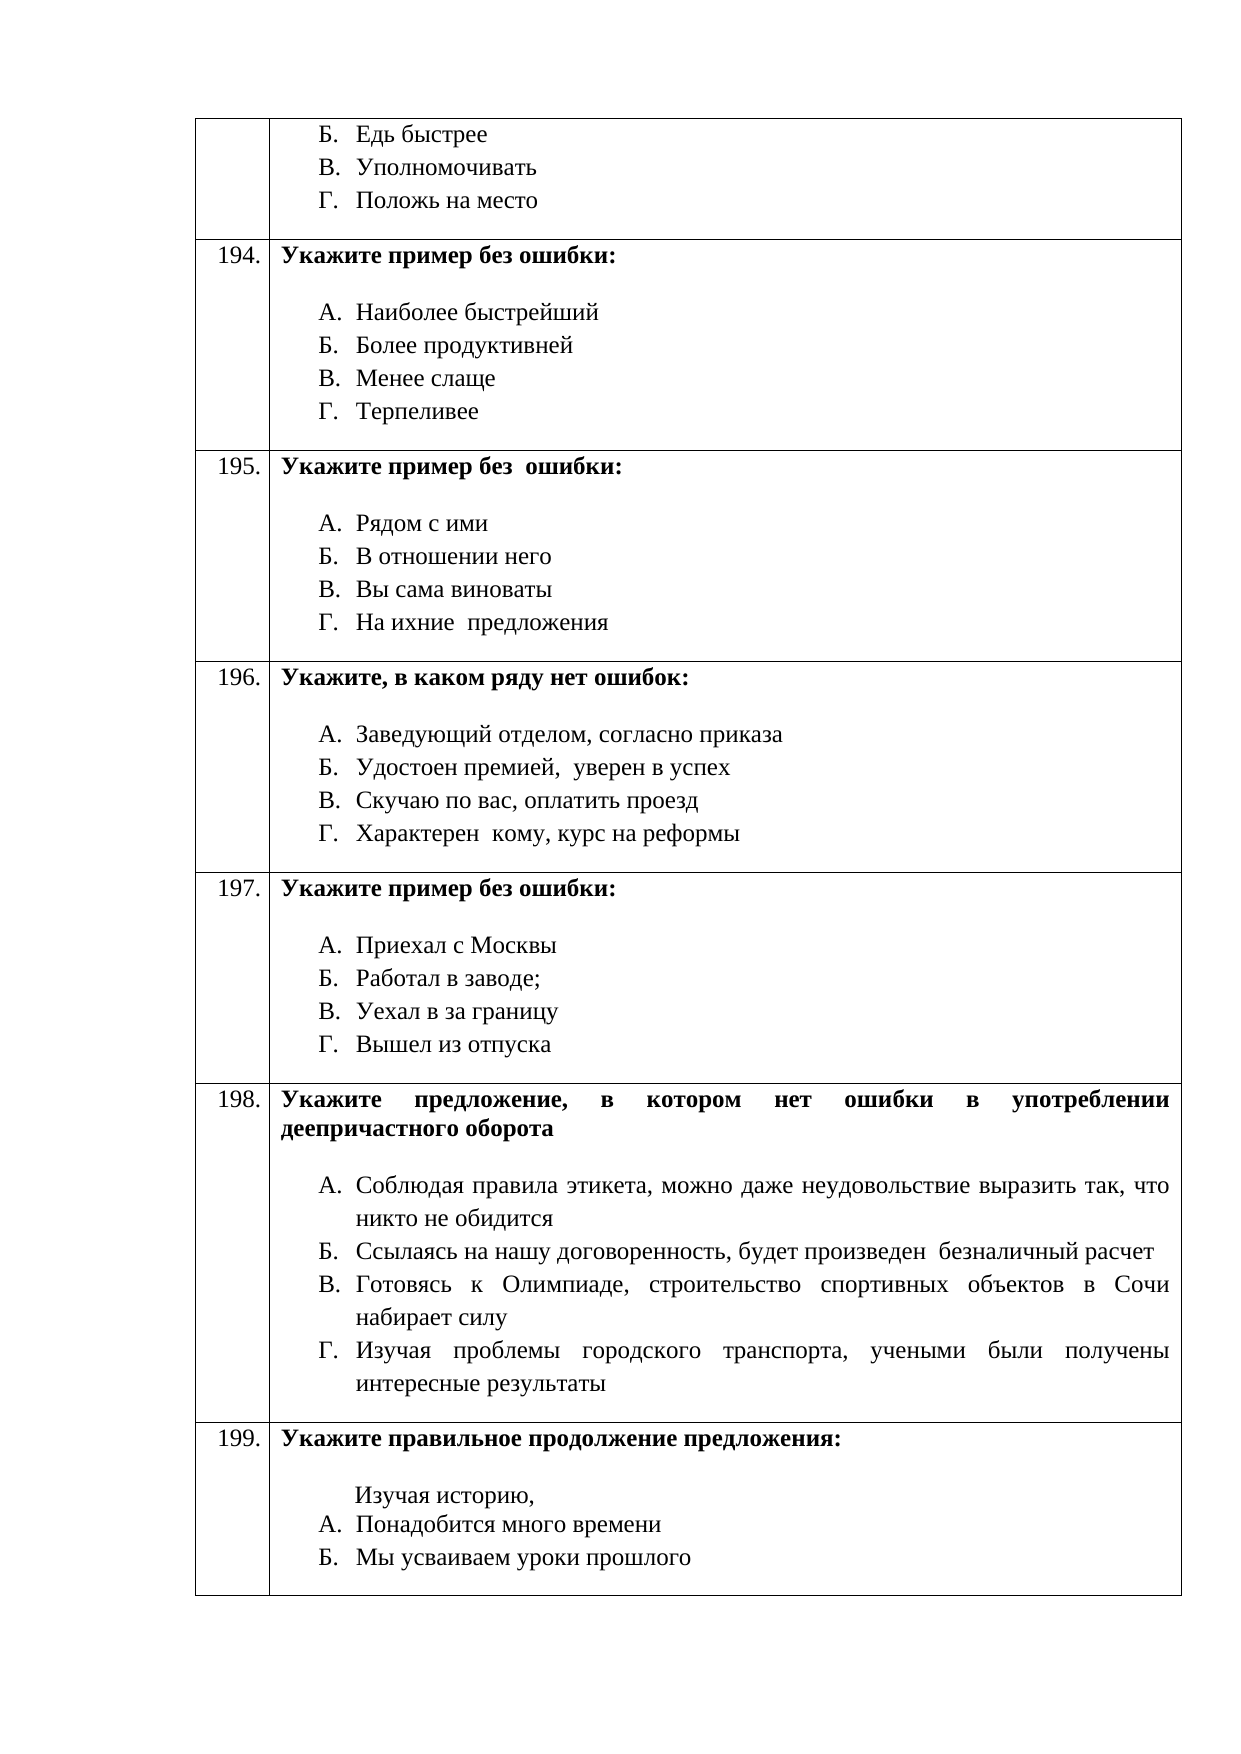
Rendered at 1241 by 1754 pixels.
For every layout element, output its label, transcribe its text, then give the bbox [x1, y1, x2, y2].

table_cell [196, 873, 269, 1083]
table_cell Укажите предложение, в котором нет ошибки в употреблении деепричастного оборота Соблюдая правила этикета, можно даже неудовольствие выразить так, что никто не обидится Ссылаясь на нашу договоренность, будет произведен безналичный расчет Готовясь к Олимпиаде, строительство спортивных объектов в Сочи набирает силу Изучая проблемы городского транспорта, учеными были получены интересные результаты [270, 1084, 1181, 1422]
table_cell [196, 119, 269, 239]
table_cell Укажите, в каком ряду нет ошибок: Заведующий отделом, согласно приказа Удостоен премией, уверен в успех Скучаю по вас, оплатить проезд Характерен кому, курс на реформы [270, 662, 1181, 872]
table_cell [196, 1423, 269, 1595]
table_cell Укажите пример без ошибки: Наиболее быстрейший Более продуктивней Менее слаще Терпеливее [270, 240, 1181, 450]
table_cell [196, 662, 269, 872]
table_cell [196, 1084, 269, 1422]
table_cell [270, 119, 1181, 239]
table_cell Укажите пример без ошибки: Приехал с Москвы Работал в заводе; Уехал в за границу Вышел из отпуска [270, 873, 1181, 1083]
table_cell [270, 1423, 1181, 1595]
table_cell Укажите пример без ошибки: Рядом с ими В отношении него Вы сама виноваты На ихние предложения [270, 451, 1181, 661]
table_cell [196, 451, 269, 661]
table_cell [196, 240, 269, 450]
